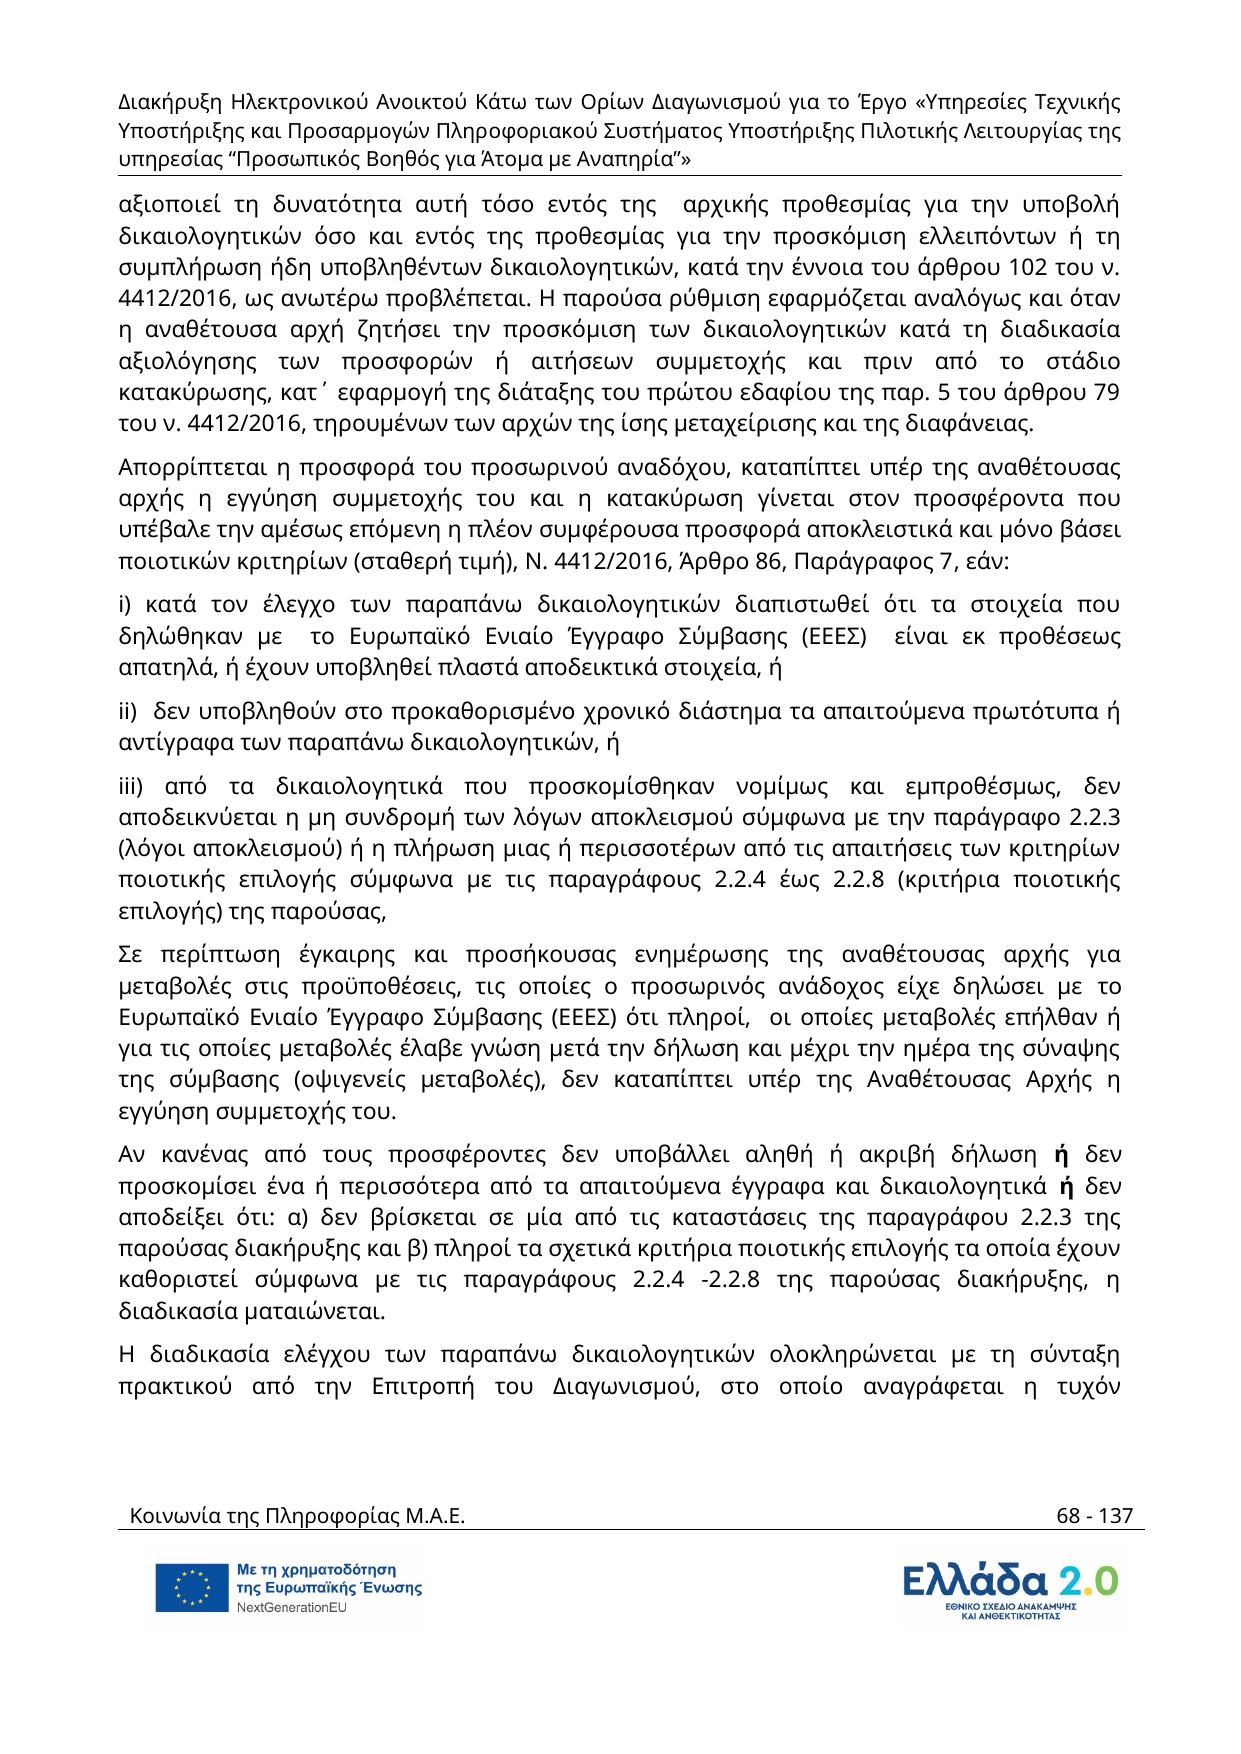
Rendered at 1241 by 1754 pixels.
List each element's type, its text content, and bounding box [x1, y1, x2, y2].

text i) κατά τον έλεγχο των παραπάνω δικαιολογητικών διαπιστωθεί ότι τα στοιχεία που δηλώθηκαν με το Ευρωπαϊκό Ενιαίο Έγγραφο Σύμβασης (ΕΕΕΣ) είναι εκ προθέσεως απατηλά, ή έχουν υποβληθεί πλαστά αποδεικτικά στοιχεία, ή [118, 588, 1122, 682]
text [118, 1338, 1122, 1401]
text ii) δεν υποβληθούν στο προκαθορισμένο χρονικό διάστημα τα απαιτούμενα πρωτότυπα ή αντίγραφα των παραπάνω δικαιολογητικών, ή [118, 695, 1122, 757]
text iii) από τα δικαιολογητικά που προσκομίσθηκαν νομίμως και εμπροθέσμως, δεν αποδεικνύεται η μη συνδρομή των λόγων αποκλεισμού σύμφωνα με την παράγραφο 2.2.3 (λόγοι αποκλεισμού) ή η πλήρωση μιας ή περισσοτέρων από τις απαιτήσεις των κριτηρίων ποιοτικής επιλογής σύμφωνα με τις παραγράφους 2.2.4 έως 2.2.8 (κριτήρια ποιοτικής επιλογής) της παρούσας, [118, 770, 1122, 926]
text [118, 188, 1122, 438]
text Σε περίπτωση έγκαιρης και προσήκουσας ενημέρωσης της αναθέτουσας αρχής για μεταβολές στις προϋποθέσεις, τις οποίες ο προσωρινός ανάδοχος είχε δηλώσει με το Ευρωπαϊκό Ενιαίο Έγγραφο Σύμβασης (ΕΕΕΣ) ότι πληροί, οι οποίες μεταβολές επήλθαν ή για τις οποίες μεταβολές έλαβε γνώση μετά την δήλωση και μέχρι την ημέρα της σύναψης της σύμβασης (οψιγενείς μεταβολές), δεν καταπίπτει υπέρ της Αναθέτουσας Αρχής η εγγύηση συμμετοχής του. [118, 938, 1122, 1126]
text Αν κανένας από τους προσφέροντες δεν υποβάλλει αληθή ή ακριβή δήλωση ή δεν προσκομίσει ένα ή περισσότερα από τα απαιτούμενα έγγραφα και δικαιολογητικά ή δεν αποδείξει ότι: α) δεν βρίσκεται σε μία από τις καταστάσεις της παραγράφου 2.2.3 της παρούσας διακήρυξης και β) πληροί τα σχετικά κριτήρια ποιοτικής επιλογής τα οποία έχουν καθοριστεί σύμφωνα με τις παραγράφους 2.2.4 -2.2.8 της παρούσας διακήρυξης, η διαδικασία ματαιώνεται. [118, 1138, 1122, 1326]
text Απορρίπτεται η προσφορά του προσωρινού αναδόχου, καταπίπτει υπέρ της αναθέτουσας αρχής η εγγύηση συμμετοχής του και η κατακύρωση γίνεται στον προσφέροντα που υπέβαλε την αμέσως επόμενη η πλέον συμφέρουσα προσφορά αποκλειστικά και μόνο βάσει ποιοτικών κριτηρίων (σταθερή τιμή), Ν. 4412/2016, Άρθρο 86, Παράγραφος 7, εάν: [118, 451, 1122, 576]
